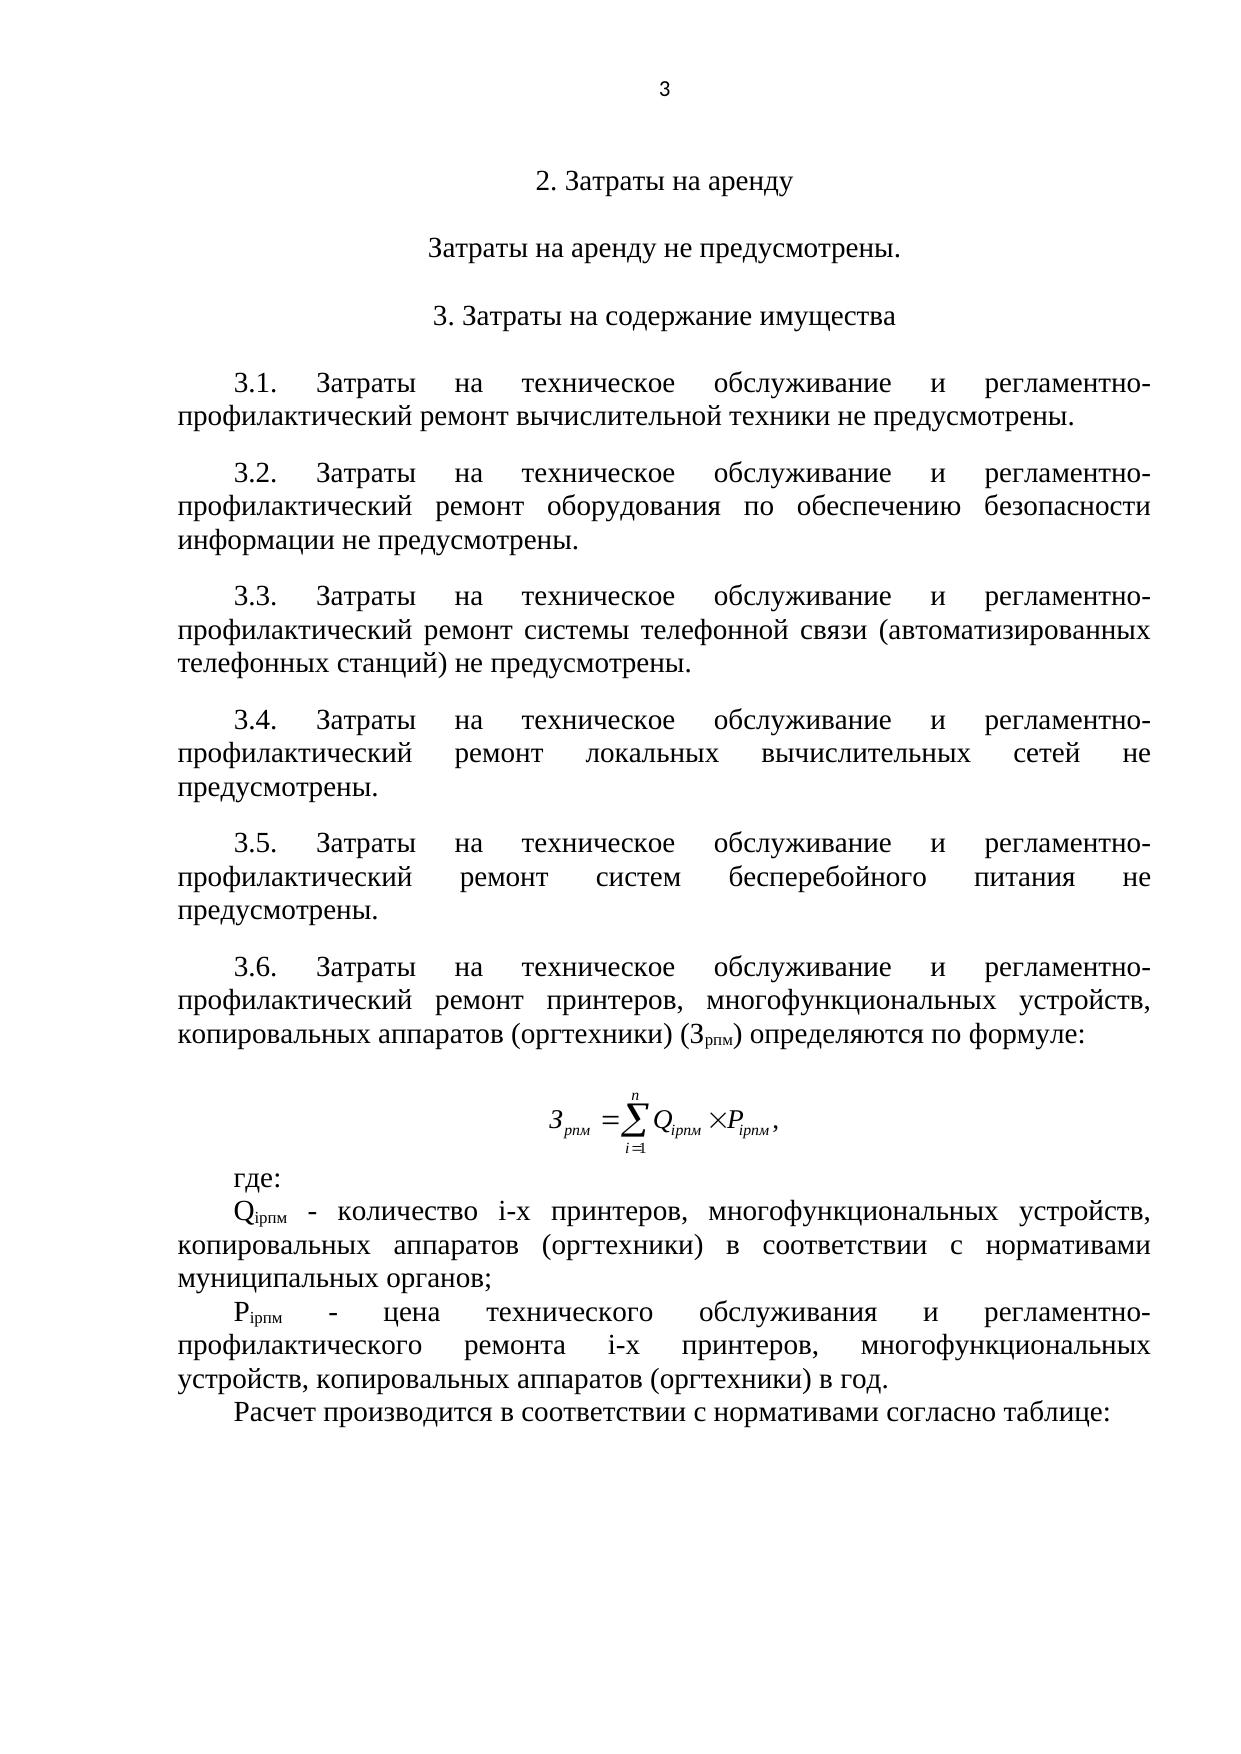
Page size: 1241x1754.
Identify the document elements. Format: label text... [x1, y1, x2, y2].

text 3.2. Затраты на техническое обслуживание и регламентно-профилактический ремонт оборудования по обеспечению безопасности информации не предусмотрены. [177, 455, 1152, 555]
title 2. Затраты на аренду [177, 163, 1152, 197]
title 3. Затраты на содержание имущества [177, 298, 1152, 331]
text 3.5. Затраты на техническое обслуживание и регламентно-профилактический ремонт систем бесперебойного питания не предусмотрены. [177, 825, 1152, 926]
text Расчет производится в соответствии с нормативами согласно таблице: [177, 1394, 1152, 1428]
text Затраты на аренду не предусмотрены. [177, 231, 1152, 264]
text 3.3. Затраты на техническое обслуживание и регламентно-профилактический ремонт системы телефонной связи (автоматизированных телефонных станций) не предусмотрены. [177, 578, 1152, 679]
text Piрпм - цена технического обслуживания и регламентно-профилактического ремонта i-х принтеров, многофункциональных устройств, копировальных аппаратов (оргтехники) в год. [177, 1294, 1152, 1394]
text Qiрпм - количество i-х принтеров, многофункциональных устройств, копировальных аппаратов (оргтехники) в соответствии с нормативами муниципальных органов; [177, 1193, 1152, 1294]
text 3.4. Затраты на техническое обслуживание и регламентно-профилактический ремонт локальных вычислительных сетей не предусмотрены. [177, 702, 1152, 802]
text где: [177, 1160, 1152, 1193]
text 3.6. Затраты на техническое обслуживание и регламентно-профилактический ремонт принтеров, многофункциональных устройств, копировальных аппаратов (оргтехники) (Зрпм) определяются по формуле: [177, 949, 1152, 1049]
text 3.1. Затраты на техническое обслуживание и регламентно-профилактический ремонт вычислительной техники не предусмотрены. [177, 365, 1152, 432]
